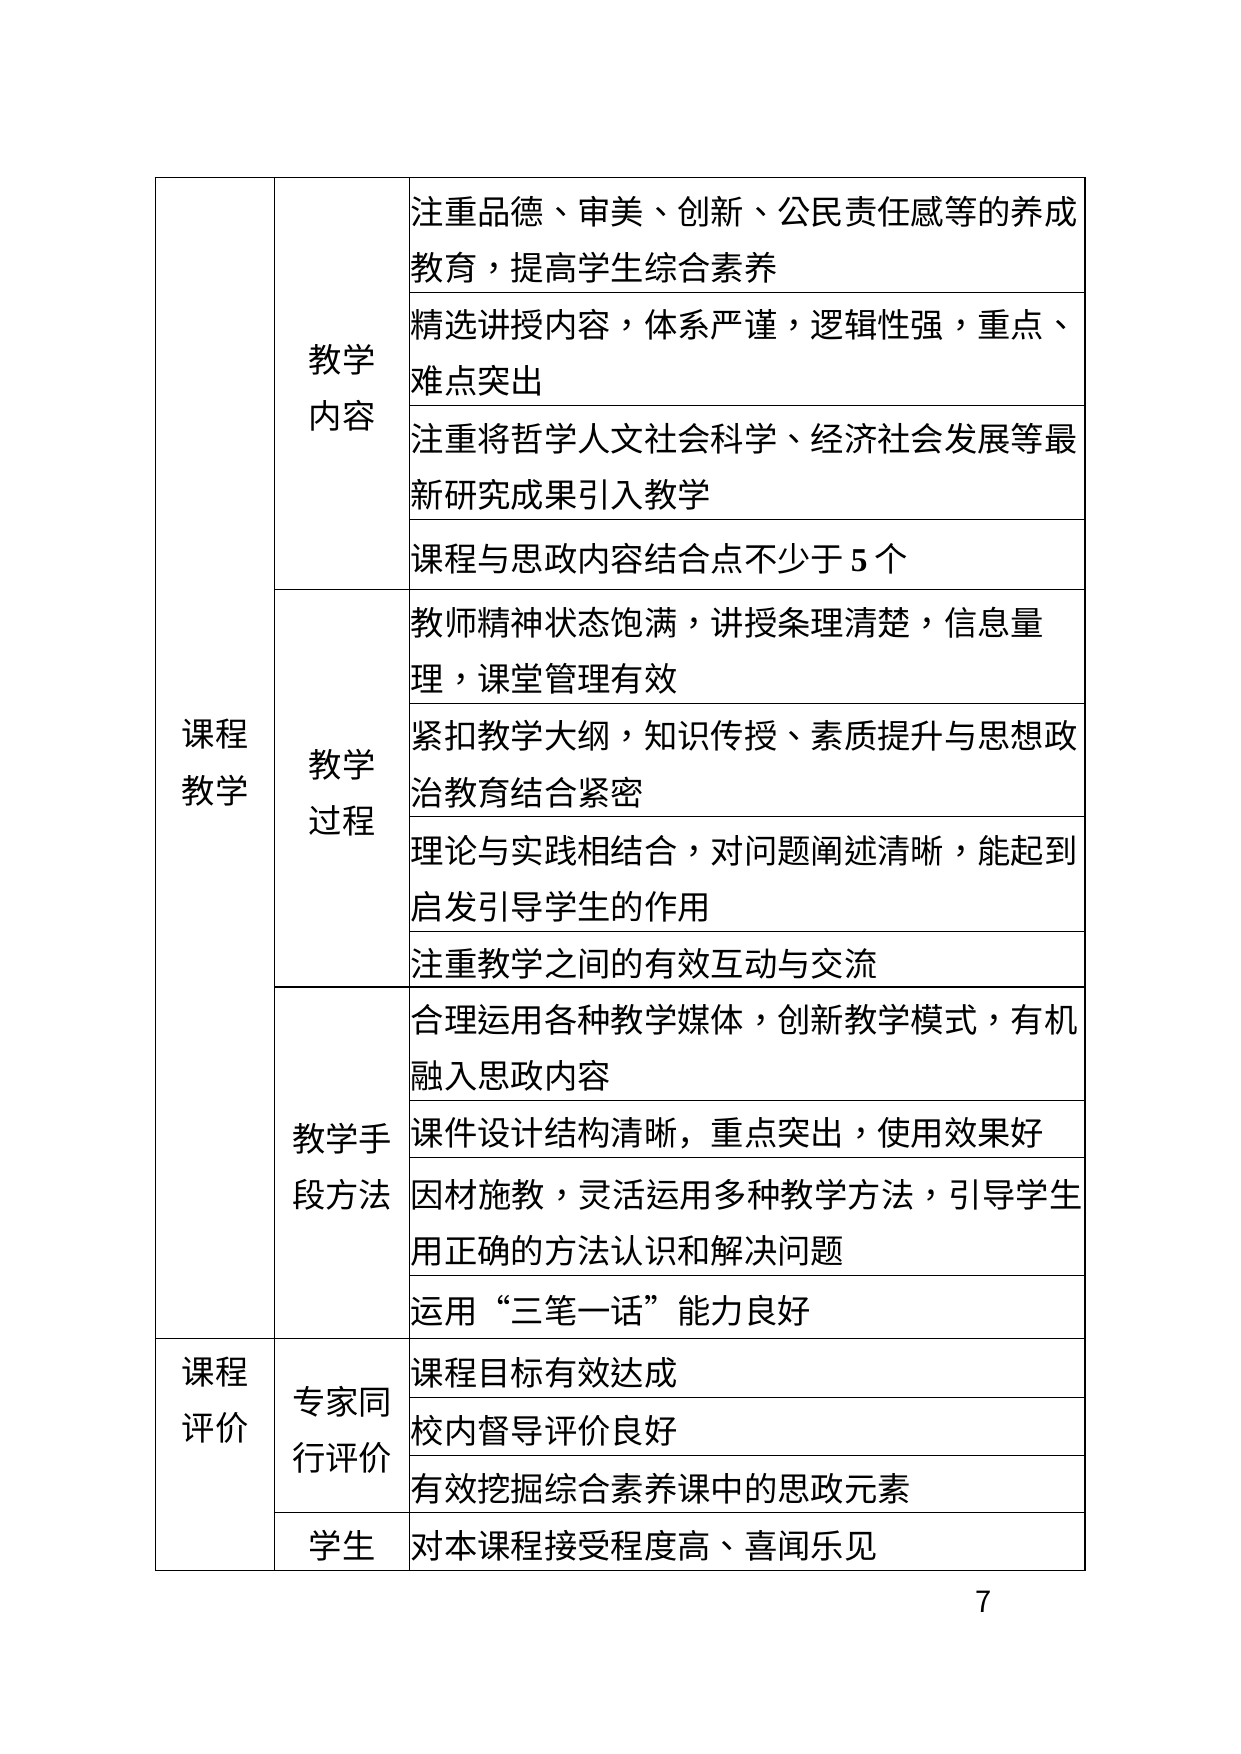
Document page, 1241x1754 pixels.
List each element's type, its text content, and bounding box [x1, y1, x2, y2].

table_cell 运用“三笔一话”能力良好 [410, 1276, 1084, 1338]
table_cell 精选讲授内容，体系严谨，逻辑性强，重点、难点突出 [410, 293, 1084, 405]
table_cell 课程目标有效达成 [410, 1339, 1084, 1397]
table_cell 理论与实践相结合，对问题阐述清晰，能起到启发引导学生的作用 [410, 817, 1084, 931]
table_cell 教学手 段方法 [275, 988, 409, 1338]
table_cell 紧扣教学大纲，知识传授、素质提升与思想政治教育结合紧密 [410, 704, 1084, 816]
table_cell 学生 评价 评教 [275, 1513, 409, 1570]
table_cell 教师精神状态饱满，讲授条理清楚，信息量理，课堂管理有效 [410, 590, 1084, 703]
table_cell 对本课程接受程度高、喜闻乐见 [410, 1513, 1084, 1570]
table_cell 课程与思政内容结合点不少于5个 [410, 520, 1084, 589]
table_cell 合理运用各种教学媒体，创新教学模式，有机融入思政内容 [410, 988, 1084, 1100]
table_cell 教学 内容 [275, 178, 409, 589]
table_cell 因材施教，灵活运用多种教学方法，引导学生用正确的方法认识和解决问题 [410, 1158, 1084, 1274]
table_cell 注重教学之间的有效互动与交流 [410, 932, 1084, 986]
table_cell 校内督导评价良好 [410, 1398, 1084, 1455]
table_cell 有效挖掘综合素养课中的思政元素 [410, 1456, 1084, 1512]
table_cell 教学 过程 [275, 590, 409, 986]
table_cell 课程 教学 [156, 178, 274, 1338]
table_cell 课件设计结构清晰，重点突出，使用效果好 [410, 1101, 1084, 1157]
table_cell 课程 评价 [156, 1339, 274, 1570]
table_cell 注重将哲学人文社会科学、经济社会发展等最新研究成果引入教学 [410, 406, 1084, 519]
table_cell 专家同 行评价 [275, 1339, 409, 1512]
table_cell 注重品德、审美、创新、公民责任感等的养成教育，提高学生综合素养 [410, 178, 1084, 292]
